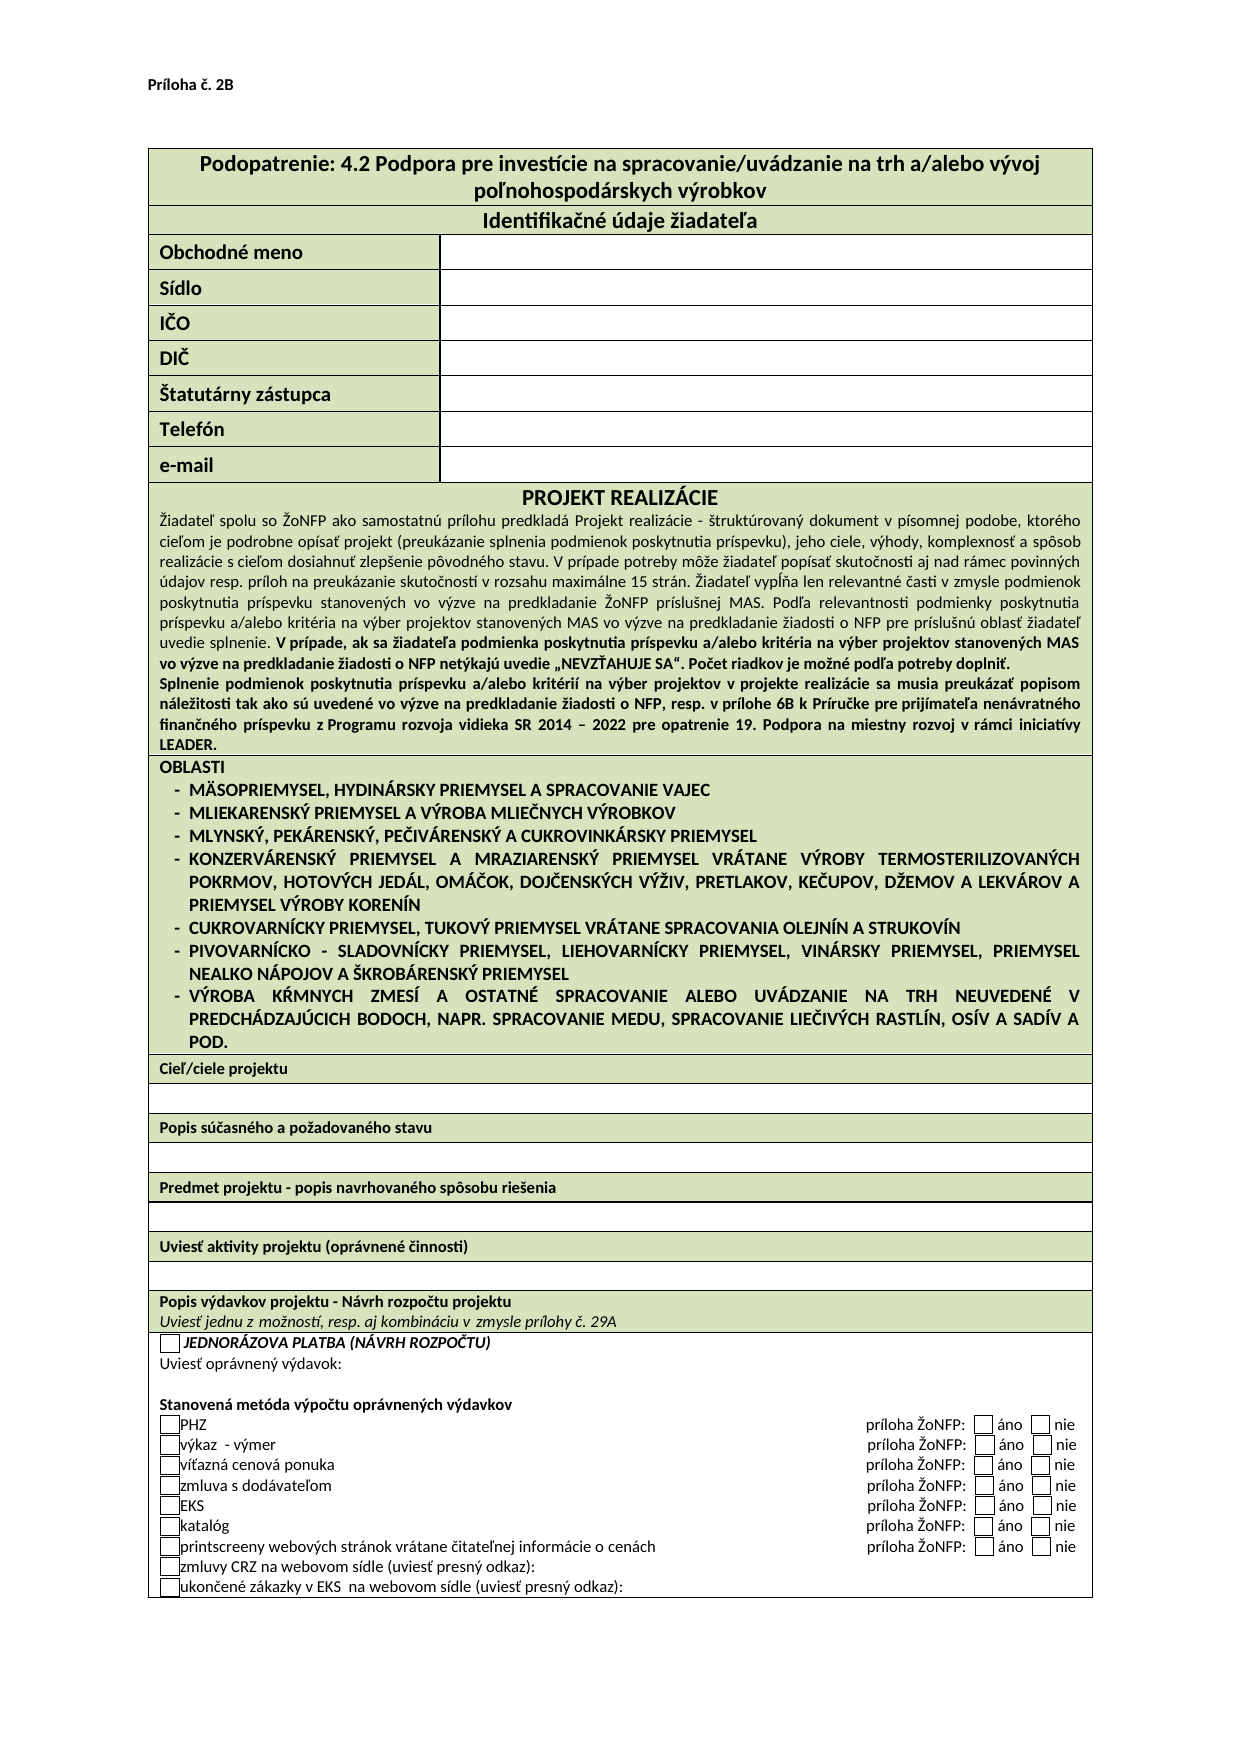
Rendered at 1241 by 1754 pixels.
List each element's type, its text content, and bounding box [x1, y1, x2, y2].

table_cell IČO [149, 306, 439, 340]
table_cell Popis súčasného a požadovaného stavu [149, 1114, 1092, 1142]
table_cell Cieľ/ciele projektu [149, 1055, 1092, 1083]
table_cell Predmet projektu - popis navrhovaného spôsobu riešenia [149, 1173, 1092, 1201]
table_cell [441, 235, 1092, 269]
table_cell [441, 376, 1092, 411]
table_cell [149, 1084, 1092, 1113]
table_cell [149, 1333, 1092, 1597]
table_cell e-mail [149, 447, 439, 482]
table_cell OBLASTI Mäsopriemysel, hydinársky priemysel a spracovanie vajec Mliekarenský priemysel a výroba mliečnych výrobkov Mlynský, pekárenský, pečivárenský a cukrovinkársky priemysel Konzervárenský priemysel a mraziarenský priemysel vrátane výroby termosterilizovaných pokrmov, hotových jedál, omáčok, dojčenských výživ, pretlakov, kečupov, džemov a lekvárov a priemysel výroby korenín Cukrovarnícky priemysel, tukový priemysel vrátane spracovania olejnín a strukovín Pivovarnícko - sladovnícky priemysel, liehovarnícky priemysel, vinársky priemysel, priemysel nealko nápojov a škrobárenský priemysel Výroba kŕmnych zmesí a ostatné spracovanie alebo uvádzanie na trh neuvedené v predchádzajúcich bodoch, napr. spracovanie medu, spracovanie liečivých rastlín, osív a sadív a pod. [149, 756, 1092, 1053]
table_cell [441, 341, 1092, 375]
table_cell Sídlo [149, 270, 439, 304]
table_cell Obchodné meno [149, 235, 439, 269]
table_cell [149, 1262, 1092, 1290]
table_cell Identifikačné údaje žiadateľa [149, 206, 1092, 234]
table_cell Štatutárny zástupca [149, 376, 439, 411]
table_cell [441, 447, 1092, 482]
table_cell [149, 1143, 1092, 1172]
table_cell [441, 412, 1092, 446]
table_cell Popis výdavkov projektu - Návrh rozpočtu projektu Uviesť jednu z možností, resp. aj kombináciu v zmysle prílohy č. 29A [149, 1291, 1092, 1332]
table_cell [441, 306, 1092, 340]
table_cell DIČ [149, 341, 439, 375]
table_cell [149, 1203, 1092, 1231]
table_header Podopatrenie: 4.2 Podpora pre investície na spracovanie/uvádzanie na trh a/alebo vývoj poľnohospodárskych výrobkov [149, 149, 1092, 205]
table_cell PROJEKT REALIZÁCIE Žiadateľ spolu so ŽoNFP ako samostatnú prílohu predkladá Projekt realizácie - štruktúrovaný dokument v písomnej podobe, ktorého cieľom je podrobne opísať projekt (preukázanie splnenia podmienok poskytnutia príspevku), jeho ciele, výhody, komplexnosť a spôsob realizácie s cieľom dosiahnuť zlepšenie pôvodného stavu. V prípade potreby môže žiadateľ popísať skutočnosti aj nad rámec povinných údajov resp. príloh na preukázanie skutočností v rozsahu maximálne 15 strán. Žiadateľ vypĺňa len relevantné časti v zmysle podmienok poskytnutia príspevku stanovených vo výzve na predkladanie ŽoNFP príslušnej MAS. Podľa relevantnosti podmienky poskytnutia príspevku a/alebo kritéria na výber projektov stanovených MAS vo výzve na predkladanie žiadosti o NFP pre príslušnú oblasť žiadateľ uvedie splnenie. V prípade, ak sa žiadateľa podmienka poskytnutia príspevku a/alebo kritéria na výber projektov stanovených MAS vo výzve na predkladanie žiadosti o NFP netýkajú uvedie „NEVZŤAHUJE SA“. Počet riadkov je možné podľa potreby doplniť. Splnenie podmienok poskytnutia príspevku a/alebo kritérií na výber projektov v projekte realizácie sa musia preukázať popisom náležitosti tak ako sú uvedené vo výzve na predkladanie žiadosti o NFP, resp. v prílohe 6B k Príručke pre prijímateľa nenávratného finančného príspevku z Programu rozvoja vidieka SR 2014 – 2022 pre opatrenie 19. Podpora na miestny rozvoj v rámci iniciatívy LEADER. [149, 483, 1092, 754]
table_cell Uviesť aktivity projektu (oprávnené činnosti) [149, 1232, 1092, 1261]
table_cell [441, 270, 1092, 304]
table_cell Telefón [149, 412, 439, 446]
